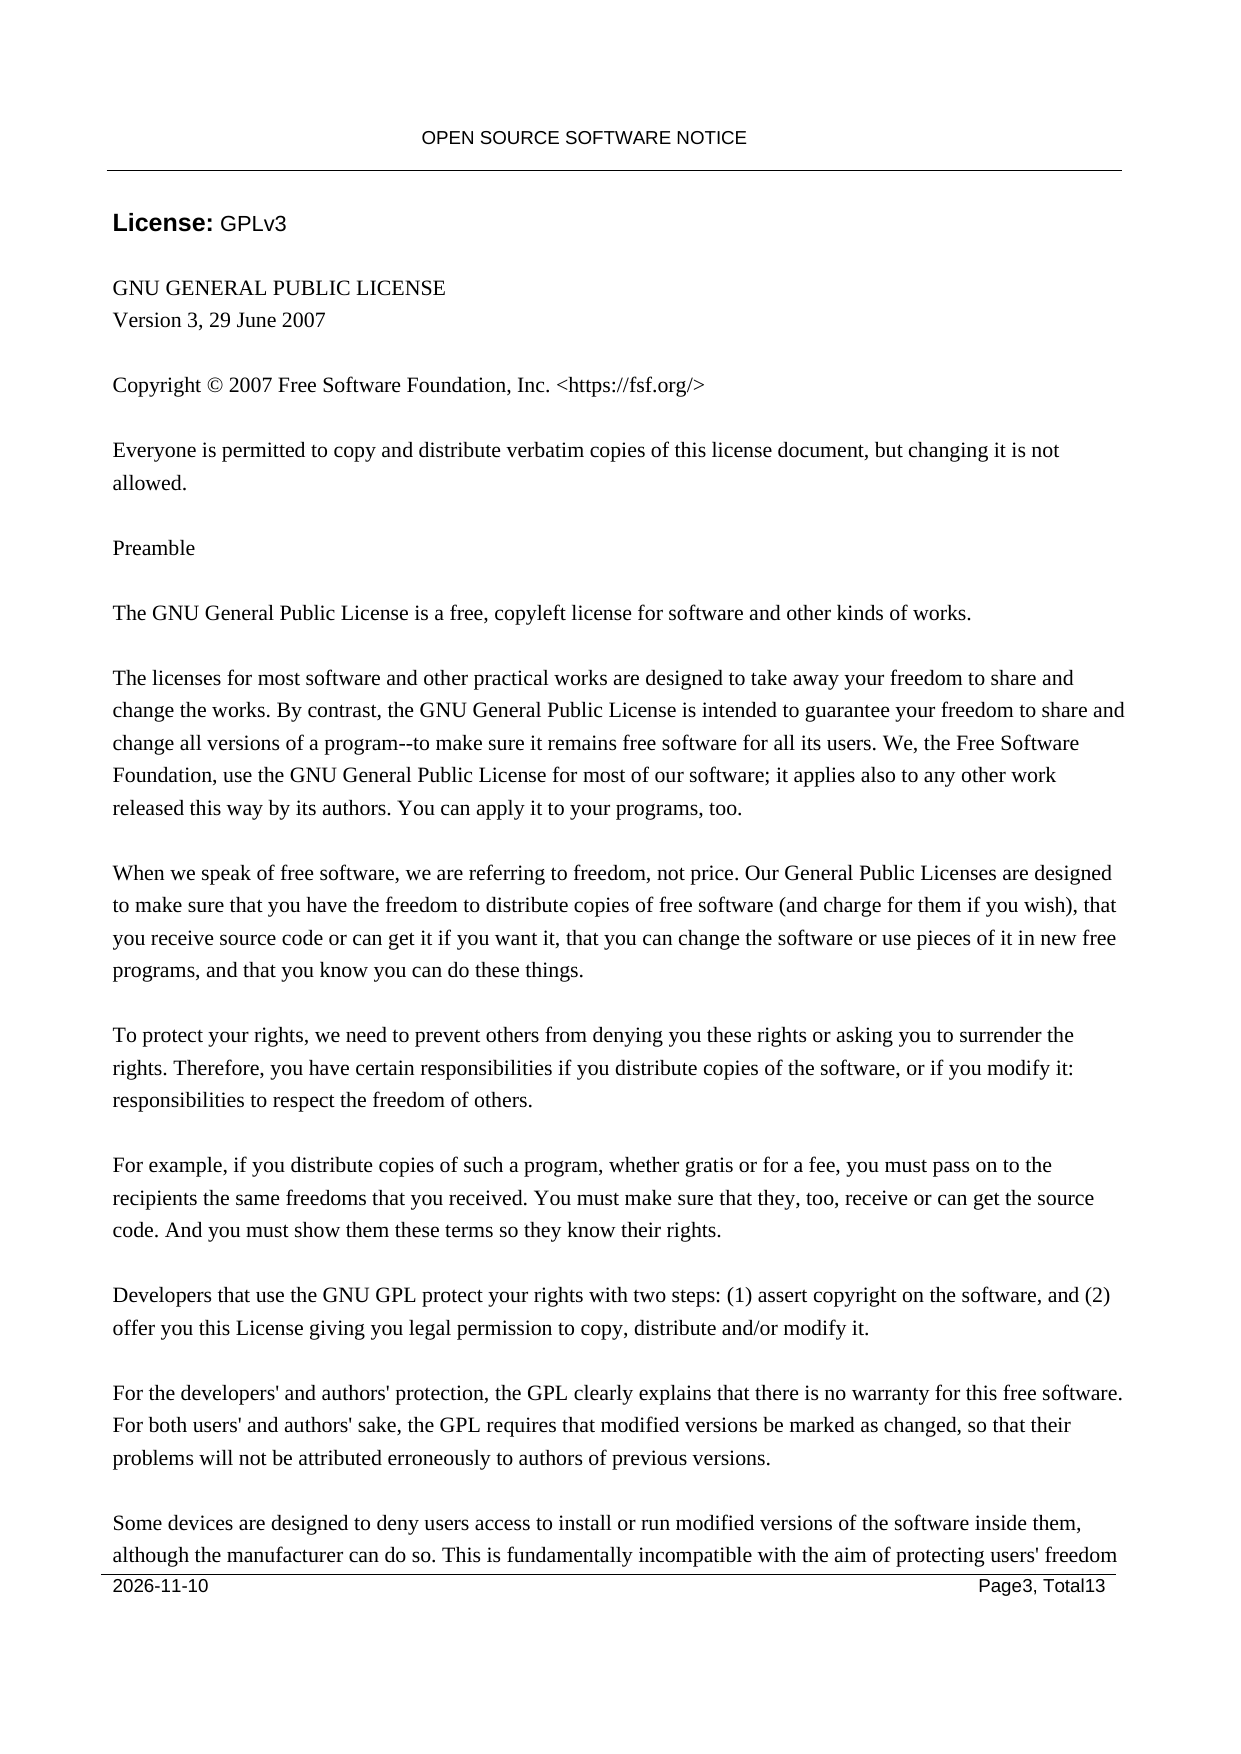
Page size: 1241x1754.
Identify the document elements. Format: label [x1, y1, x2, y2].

text [112, 206, 1128, 1571]
